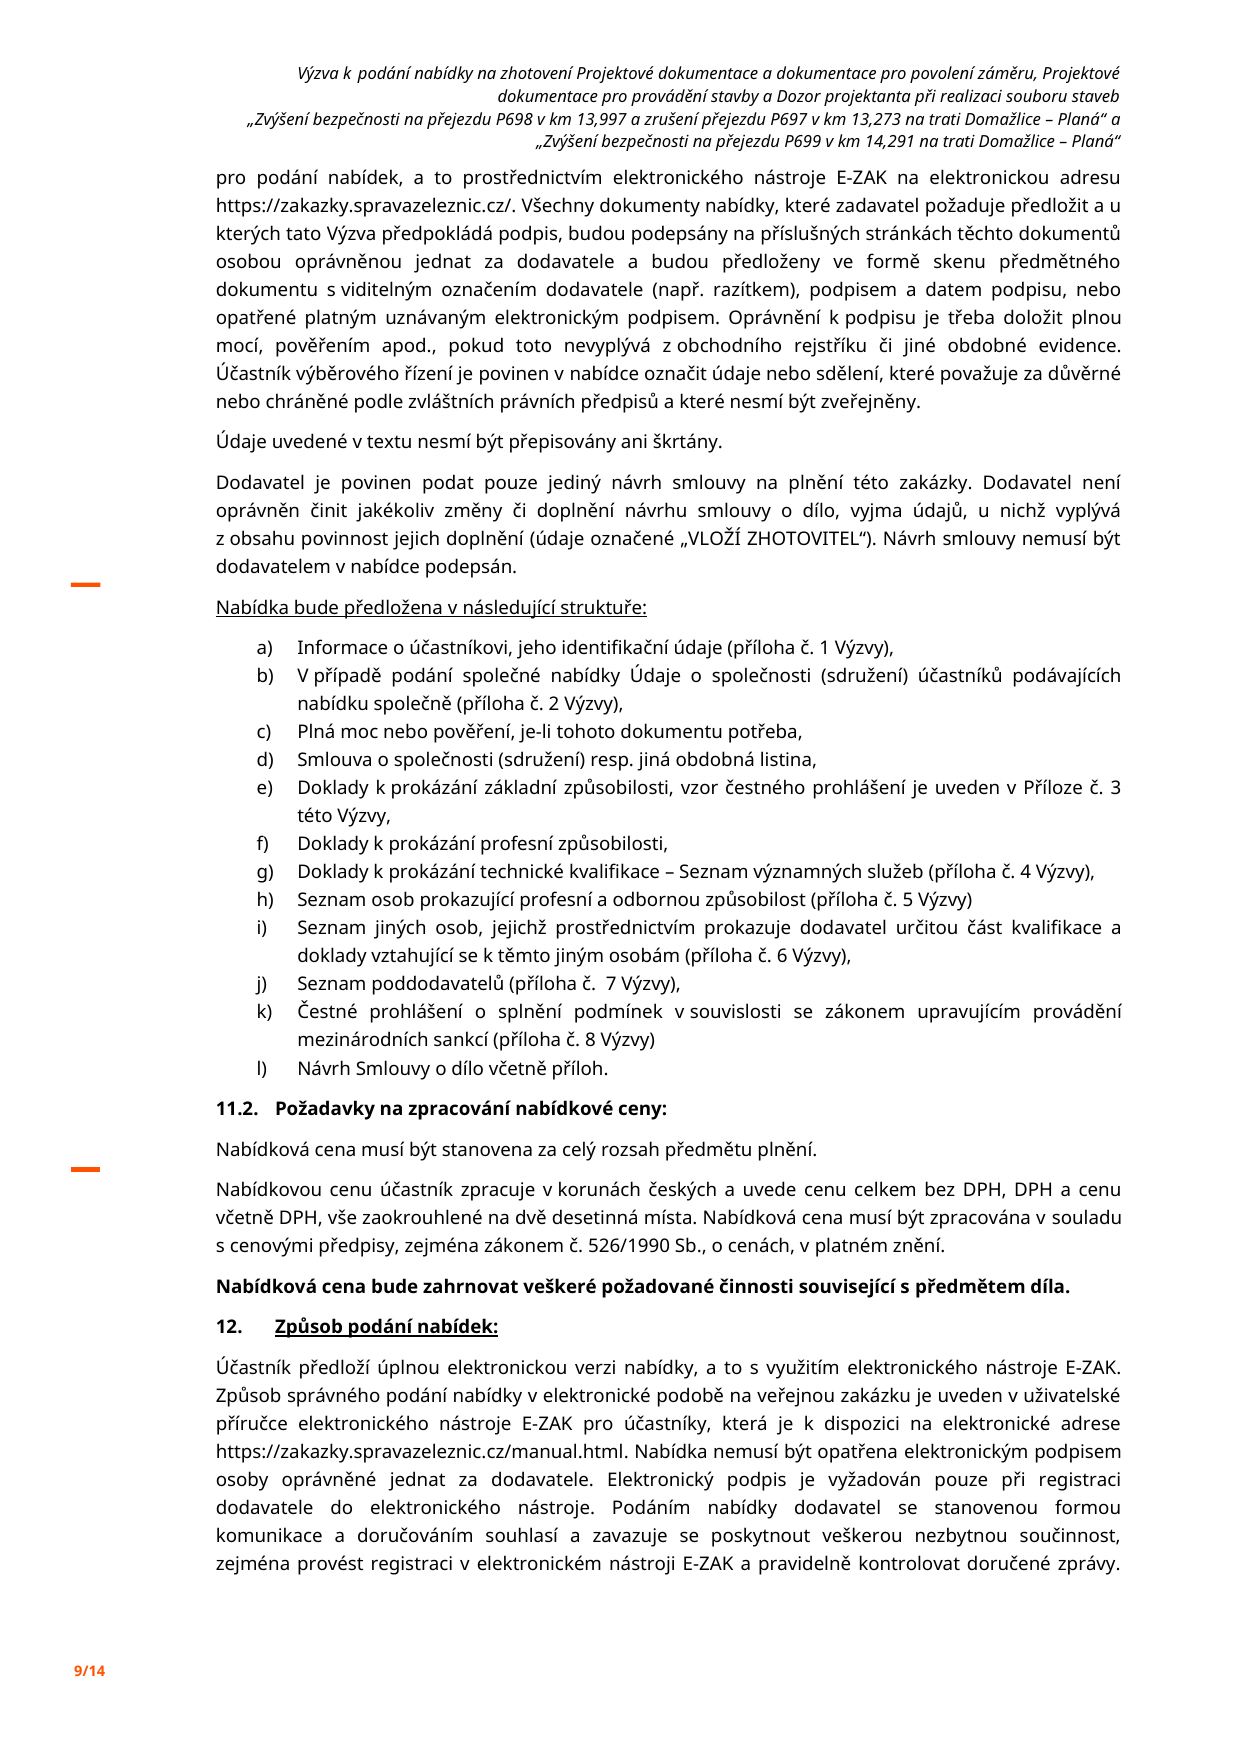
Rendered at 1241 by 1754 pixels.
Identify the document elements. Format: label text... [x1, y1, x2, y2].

list Čestné prohlášení o splnění podmínek v souvislosti se zákonem upravujícím provádění mezinárodních sankcí (příloha č. 8 Výzvy) [256, 999, 1122, 1052]
list Smlouva o společnosti (sdružení) resp. jiná obdobná listina, [256, 747, 1122, 772]
list Seznam jiných osob, jejichž prostřednictvím prokazuje dodavatel určitou část kvalifikace a doklady vztahující se k těmto jiným osobám (příloha č. 6 Výzvy), [256, 915, 1122, 968]
list Informace o účastníkovi, jeho identifikační údaje (příloha č. 1 Výzvy), [256, 634, 1122, 660]
text Nabídka bude předložena v následující struktuře: [216, 594, 1122, 619]
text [216, 1354, 1122, 1576]
text Nabídkovou cenu účastník zpracuje v korunách českých a uvede cenu celkem bez DPH, DPH a cenu včetně DPH, vše zaokrouhlené na dvě desetinná místa. Nabídková cena musí být zpracována v souladu s cenovými předpisy, zejména zákonem č. 526/1990 Sb., o cenách, v platném znění. [216, 1176, 1122, 1258]
list Doklady k prokázání profesní způsobilosti, [256, 831, 1122, 856]
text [216, 164, 1122, 414]
text Dodavatel je povinen podat pouze jediný návrh smlouvy na plnění této zakázky. Dodavatel není oprávněn činit jakékoliv změny či doplnění návrhu smlouvy o dílo, vyjma údajů, u nichž vyplývá z obsahu povinnost jejich doplnění (údaje označené „VLOŽÍ ZHOTOVITEL“). Návrh smlouvy nemusí být dodavatelem v nabídce podepsán. [216, 469, 1122, 579]
text Nabídková cena musí být stanovena za celý rozsah předmětu plnění. [216, 1136, 1122, 1161]
list Seznam poddodavatelů (příloha č. 7 Výzvy), [256, 971, 1122, 996]
list Způsob podání nabídek: [216, 1313, 1122, 1339]
list Plná moc nebo pověření, je-li tohoto dokumentu potřeba, [256, 718, 1122, 744]
text Nabídková cena bude zahrnovat veškeré požadované činnosti související s předmětem díla. [216, 1273, 1122, 1298]
list Doklady k prokázání základní způsobilosti, vzor čestného prohlášení je uveden v Příloze č. 3 této Výzvy, [256, 774, 1122, 828]
list Seznam osob prokazující profesní a odbornou způsobilost (příloha č. 5 Výzvy) [256, 887, 1122, 912]
list Návrh Smlouvy o dílo včetně příloh. [256, 1055, 1122, 1080]
list Požadavky na zpracování nabídkové ceny: [216, 1095, 1122, 1121]
list Doklady k prokázání technické kvalifikace – Seznam významných služeb (příloha č. 4 Výzvy), [256, 859, 1122, 884]
text Údaje uvedené v textu nesmí být přepisovány ani škrtány. [216, 429, 1122, 454]
list V případě podání společné nabídky Údaje o společnosti (sdružení) účastníků podávajících nabídku společně (příloha č. 2 Výzvy), [256, 662, 1122, 716]
